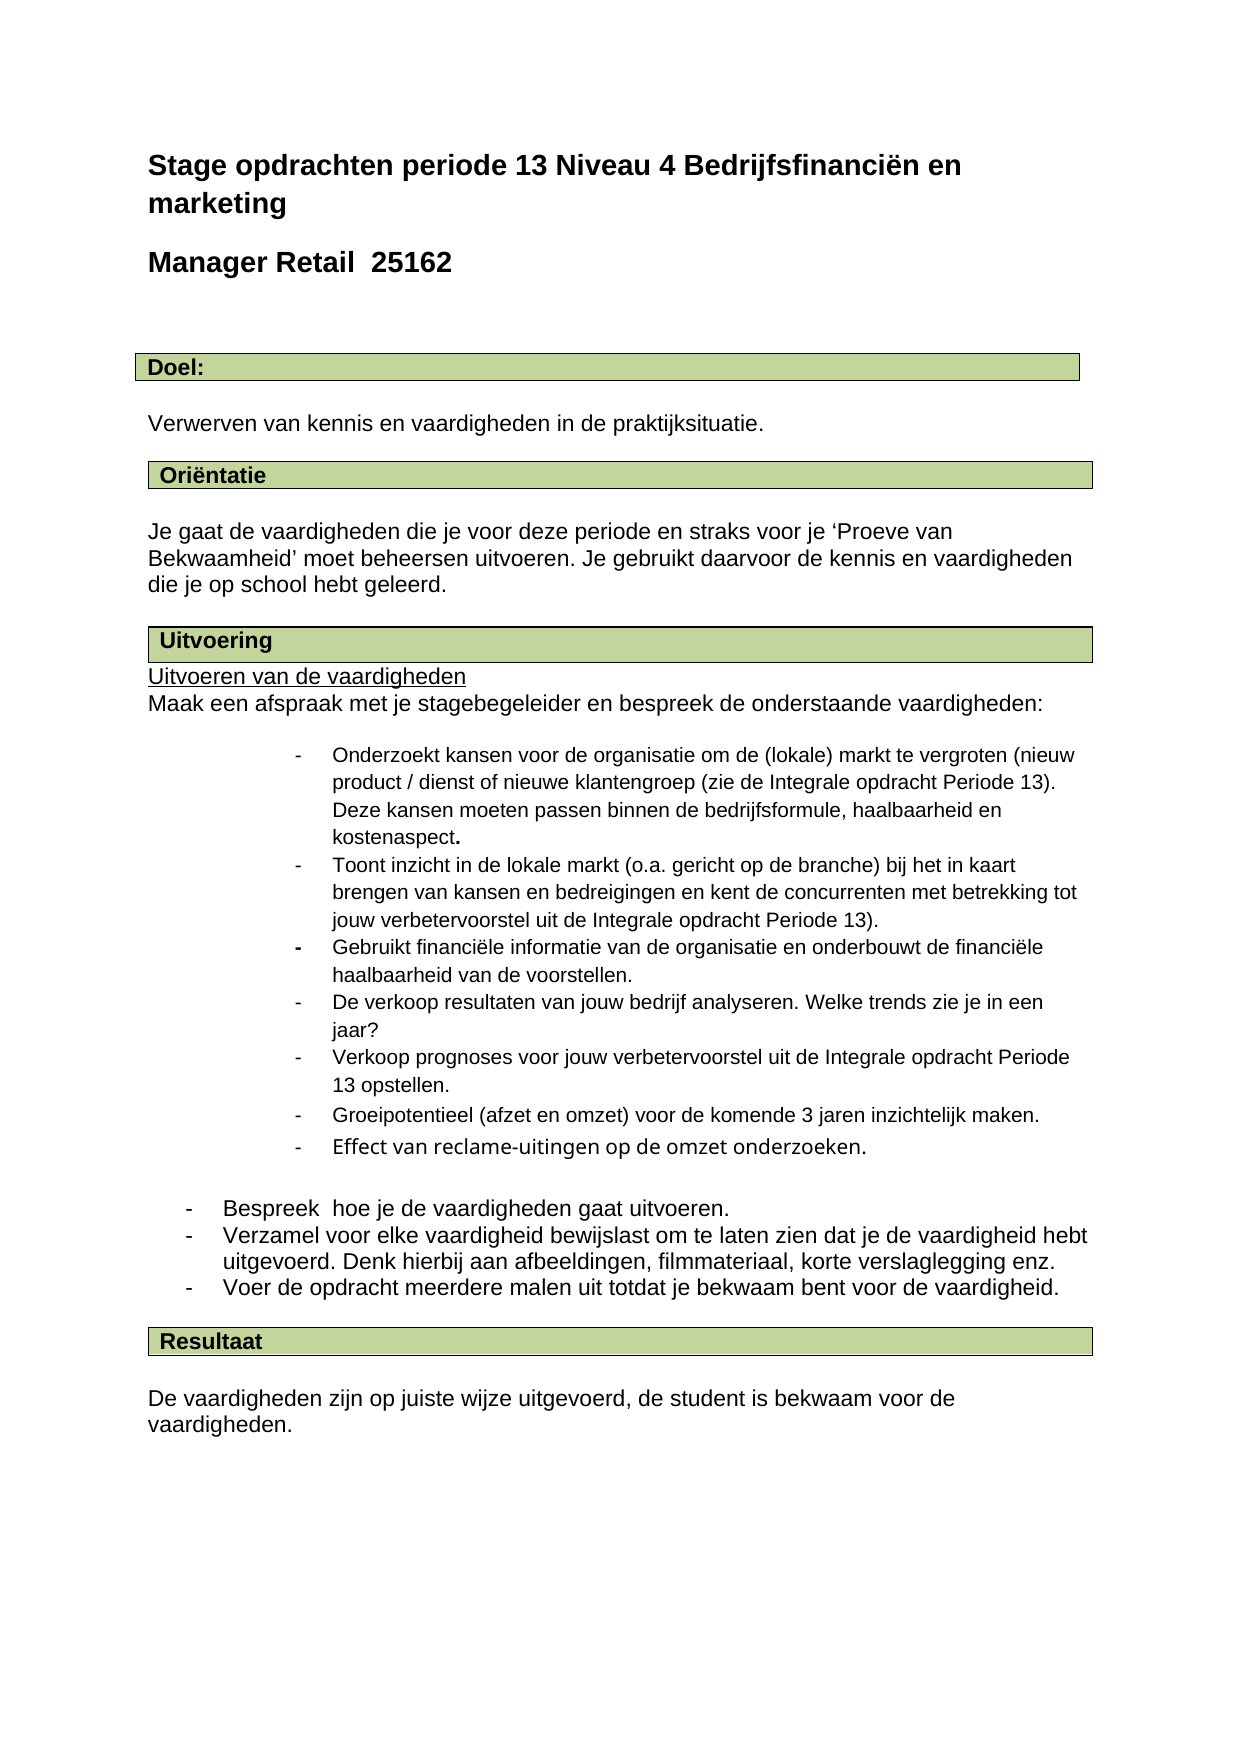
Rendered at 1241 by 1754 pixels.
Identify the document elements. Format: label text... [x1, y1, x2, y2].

text De vaardigheden zijn op juiste wijze uitgevoerd, de student is bekwaam voor de vaardigheden. [148, 1385, 1093, 1437]
table_header Uitvoering [149, 628, 1092, 662]
list Groeipotentieel (afzet en omzet) voor de komende 3 jaren inzichtelijk maken. [294, 1100, 1093, 1128]
list Onderzoekt kansen voor de organisatie om de (lokale) markt te vergroten (nieuw product / dienst of nieuwe klantengroep (zie de Integrale opdracht Periode 13). Deze kansen moeten passen binnen de bedrijfsformule, haalbaarheid en kostenaspect. [294, 742, 1093, 849]
list Verzamel voor elke vaardigheid bewijslast om te laten zien dat je de vaardigheid hebt uitgevoerd. Denk hierbij aan afbeeldingen, filmmateriaal, korte verslaglegging enz. [185, 1222, 1093, 1274]
text Je gaat de vaardigheden die je voor deze periode en straks voor je ‘Proeve van Bekwaamheid’ moet beheersen uitvoeren. Je gebruikt daarvoor de kennis en vaardigheden die je op school hebt geleerd. [148, 518, 1093, 597]
list Voer de opdracht meerdere malen uit totdat je bekwaam bent voor de vaardigheid. [185, 1274, 1093, 1301]
table_header Doel: [136, 354, 1079, 380]
text Maak een afspraak met je stagebegeleider en bespreek de onderstaande vaardigheden: [148, 690, 1093, 716]
list Verkoop prognoses voor jouw verbetervoorstel uit de Integrale opdracht Periode 13 opstellen. [294, 1045, 1093, 1096]
list Gebruikt financiële informatie van de organisatie en onderbouwt de financiële haalbaarheid van de voorstellen. [294, 935, 1093, 986]
list Effect van reclame-uitingen op de omzet onderzoeken. [294, 1132, 1093, 1161]
list De verkoop resultaten van jouw bedrijf analyseren. Welke trends zie je in een jaar? [294, 990, 1093, 1041]
list Toont inzicht in de lokale markt (o.a. gericht op de branche) bij het in kaart brengen van kansen en bedreigingen en kent de concurrenten met betrekking tot jouw verbetervoorstel uit de Integrale opdracht Periode 13). [294, 852, 1093, 931]
table_header Resultaat [149, 1328, 1092, 1354]
list Bespreek hoe je de vaardigheden gaat uitvoeren. [185, 1195, 1093, 1222]
text Stage opdrachten periode 13 Niveau 4 Bedrijfsfinanciën en marketing [148, 148, 1093, 220]
table_header Oriëntatie [149, 462, 1092, 488]
text Manager Retail 25162 [148, 246, 1093, 279]
text Verwerven van kennis en vaardigheden in de praktijksituatie. [148, 356, 1093, 436]
text Uitvoeren van de vaardigheden [148, 663, 1093, 690]
